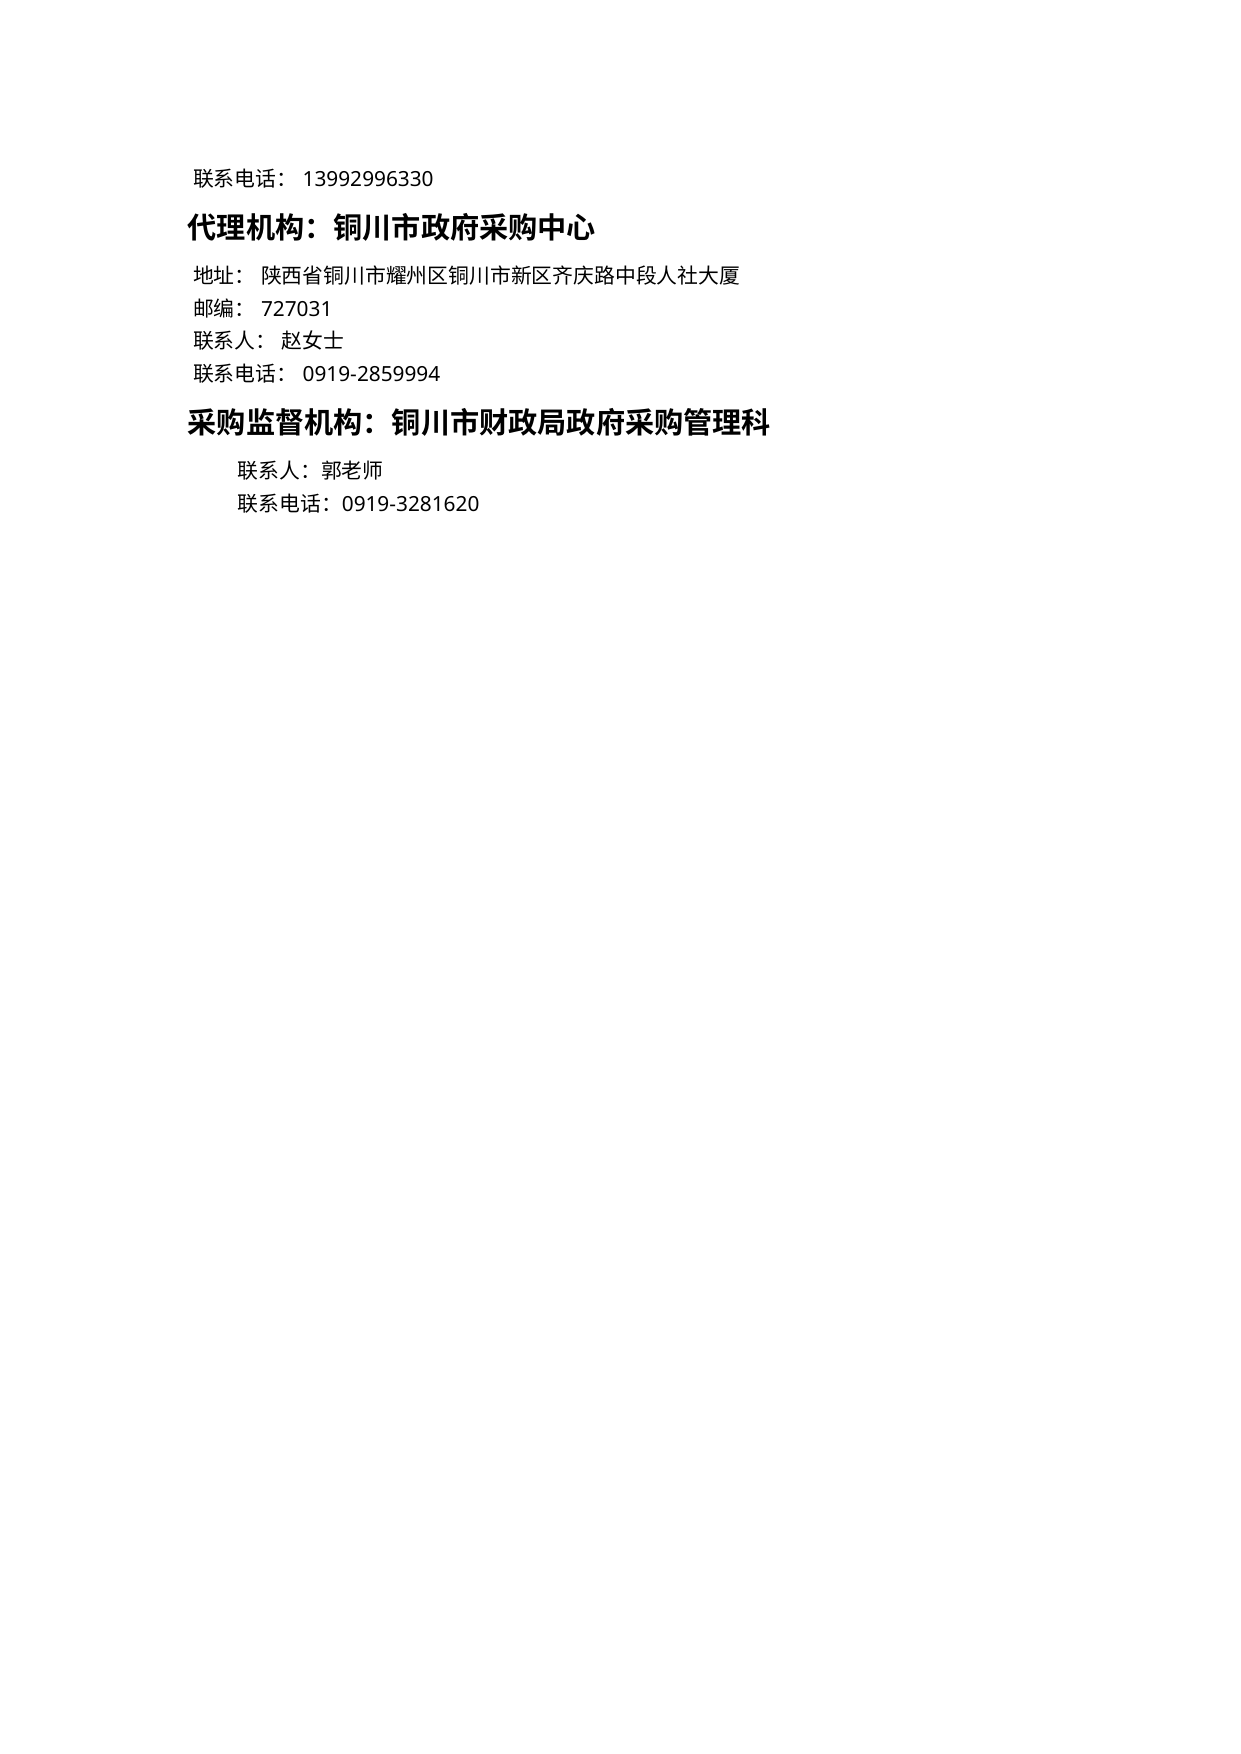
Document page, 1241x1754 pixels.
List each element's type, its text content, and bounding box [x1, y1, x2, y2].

text 联系电话： 0919-2859994 [187, 357, 1053, 389]
text 地址： 陕西省铜川市耀州区铜川市新区齐庆路中段人社大厦 [187, 259, 1053, 292]
text 联系电话： 13992996330 [187, 162, 1053, 194]
text 代理机构：铜川市政府采购中心 [187, 194, 1053, 259]
text 联系人：郭老师 [187, 454, 1053, 487]
text 邮编： 727031 [187, 292, 1053, 324]
text 联系电话：0919-3281620 [187, 487, 1053, 519]
text 采购监督机构：铜川市财政局政府采购管理科 [187, 389, 1053, 454]
text 联系人： 赵女士 [187, 324, 1053, 357]
